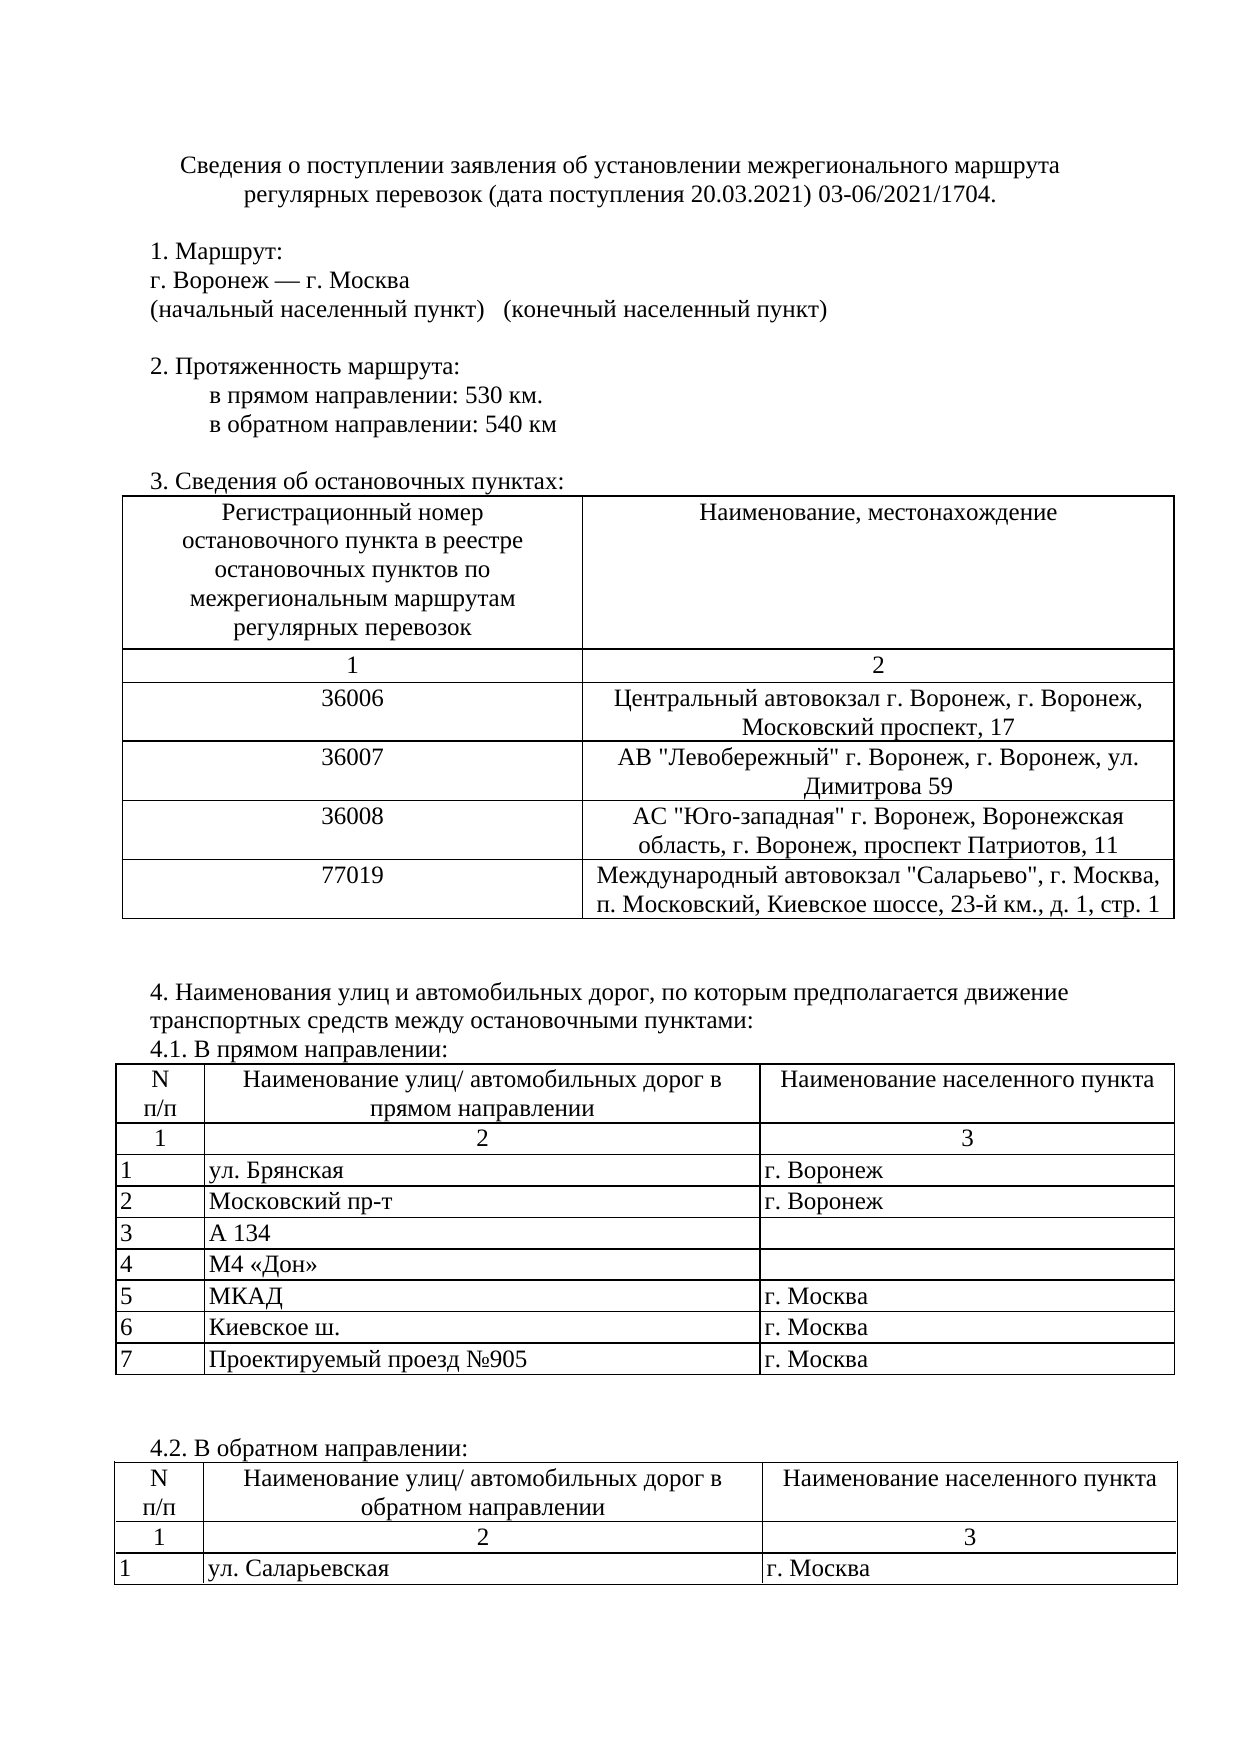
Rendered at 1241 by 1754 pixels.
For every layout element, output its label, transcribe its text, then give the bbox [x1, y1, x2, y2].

table_cell г. Москва [763, 1552, 1177, 1583]
table_cell Московский пр-т [205, 1187, 759, 1216]
table_cell М4 «Дон» [205, 1250, 759, 1279]
table_cell 36006 [123, 683, 582, 740]
table_header N п/п [117, 1065, 204, 1122]
table_header Наименование улиц/ автомобильных дорог в прямом направлении [205, 1065, 759, 1122]
table_cell АВ "Левобережный" г. Воронеж, г. Воронеж, ул. Димитрова 59 [583, 742, 1173, 799]
text 4.1. В прямом направлении: [150, 1034, 1090, 1063]
table_cell ул. Саларьевская [204, 1554, 762, 1583]
table_cell г. Воронеж [761, 1187, 1174, 1216]
text в прямом направлении: 530 км. [150, 380, 1090, 409]
table_cell А 134 [205, 1218, 759, 1248]
table_cell 2 [204, 1522, 762, 1552]
table_header Регистрационный номер остановочного пункта в реестре остановочных пунктов по межрегиональным маршрутам регулярных перевозок [123, 497, 582, 648]
table_cell [761, 1250, 1174, 1279]
table_cell 2 [205, 1124, 759, 1153]
table_cell [761, 1218, 1174, 1248]
table_cell АС "Юго-западная" г. Воронеж, Воронежская область, г. Воронеж, проспект Патриотов, 11 [583, 801, 1173, 858]
table_cell Проектируемый проезд №905 [205, 1344, 759, 1374]
table_header Наименование населенного пункта [763, 1463, 1177, 1521]
table_cell Киевское ш. [205, 1312, 759, 1342]
table_cell 3 [763, 1521, 1177, 1552]
table_cell 4 [117, 1250, 204, 1279]
table_header N п/п [115, 1463, 203, 1521]
table_cell 3 [117, 1218, 204, 1248]
table_cell 1 [115, 1522, 203, 1552]
table_cell г. Москва [761, 1344, 1174, 1374]
text 2. Протяженность маршрута: [150, 351, 1090, 380]
table_cell 1 [123, 650, 582, 681]
table_cell 77019 [123, 860, 582, 918]
table_cell 36008 [123, 801, 582, 858]
table_header Наименование улиц/ автомобильных дорог в обратном направлении [204, 1463, 762, 1521]
table_cell г. Москва [761, 1312, 1174, 1342]
table_cell 3 [761, 1124, 1174, 1153]
table_cell г. Москва [761, 1281, 1174, 1311]
table_cell 5 [117, 1281, 204, 1311]
text 1. Маршрут: [150, 236, 1090, 265]
table_cell 6 [117, 1312, 204, 1342]
table_cell г. Воронеж [761, 1155, 1174, 1185]
text г. Воронеж — г. Москва [150, 265, 1090, 294]
table_cell 1 [117, 1155, 204, 1185]
text Сведения о поступлении заявления об установлении межрегионального маршрута регулярных перевозок (дата поступления 20.03.2021) 03-06/2021/1704. [150, 150, 1090, 207]
table_header Наименование населенного пункта [761, 1065, 1174, 1122]
table_cell 7 [117, 1344, 204, 1374]
text 3. Сведения об остановочных пунктах: [150, 466, 1090, 495]
text в обратном направлении: 540 км [150, 409, 1090, 437]
text (начальный населенный пункт) (конечный населенный пункт) [150, 294, 1090, 322]
table_cell 36007 [123, 742, 582, 799]
table_cell Международный автовокзал "Саларьево", г. Москва, п. Московский, Киевское шоссе, 23-й км., д. 1, стр. 1 [583, 860, 1173, 918]
table_header Наименование, местонахождение [583, 497, 1173, 648]
table_cell 2 [583, 650, 1173, 681]
text 4.2. В обратном направлении: [150, 1433, 1090, 1461]
table_cell 1 [115, 1553, 203, 1583]
table_cell 1 [117, 1124, 204, 1153]
table_cell МКАД [205, 1281, 759, 1311]
table_cell ул. Брянская [205, 1155, 759, 1185]
table_cell Центральный автовокзал г. Воронеж, г. Воронеж, Московский проспект, 17 [583, 683, 1173, 740]
table_cell 2 [117, 1187, 204, 1216]
text 4. Наименования улиц и автомобильных дорог, по которым предполагается движение транспортных средств между остановочными пунктами: [150, 977, 1090, 1034]
